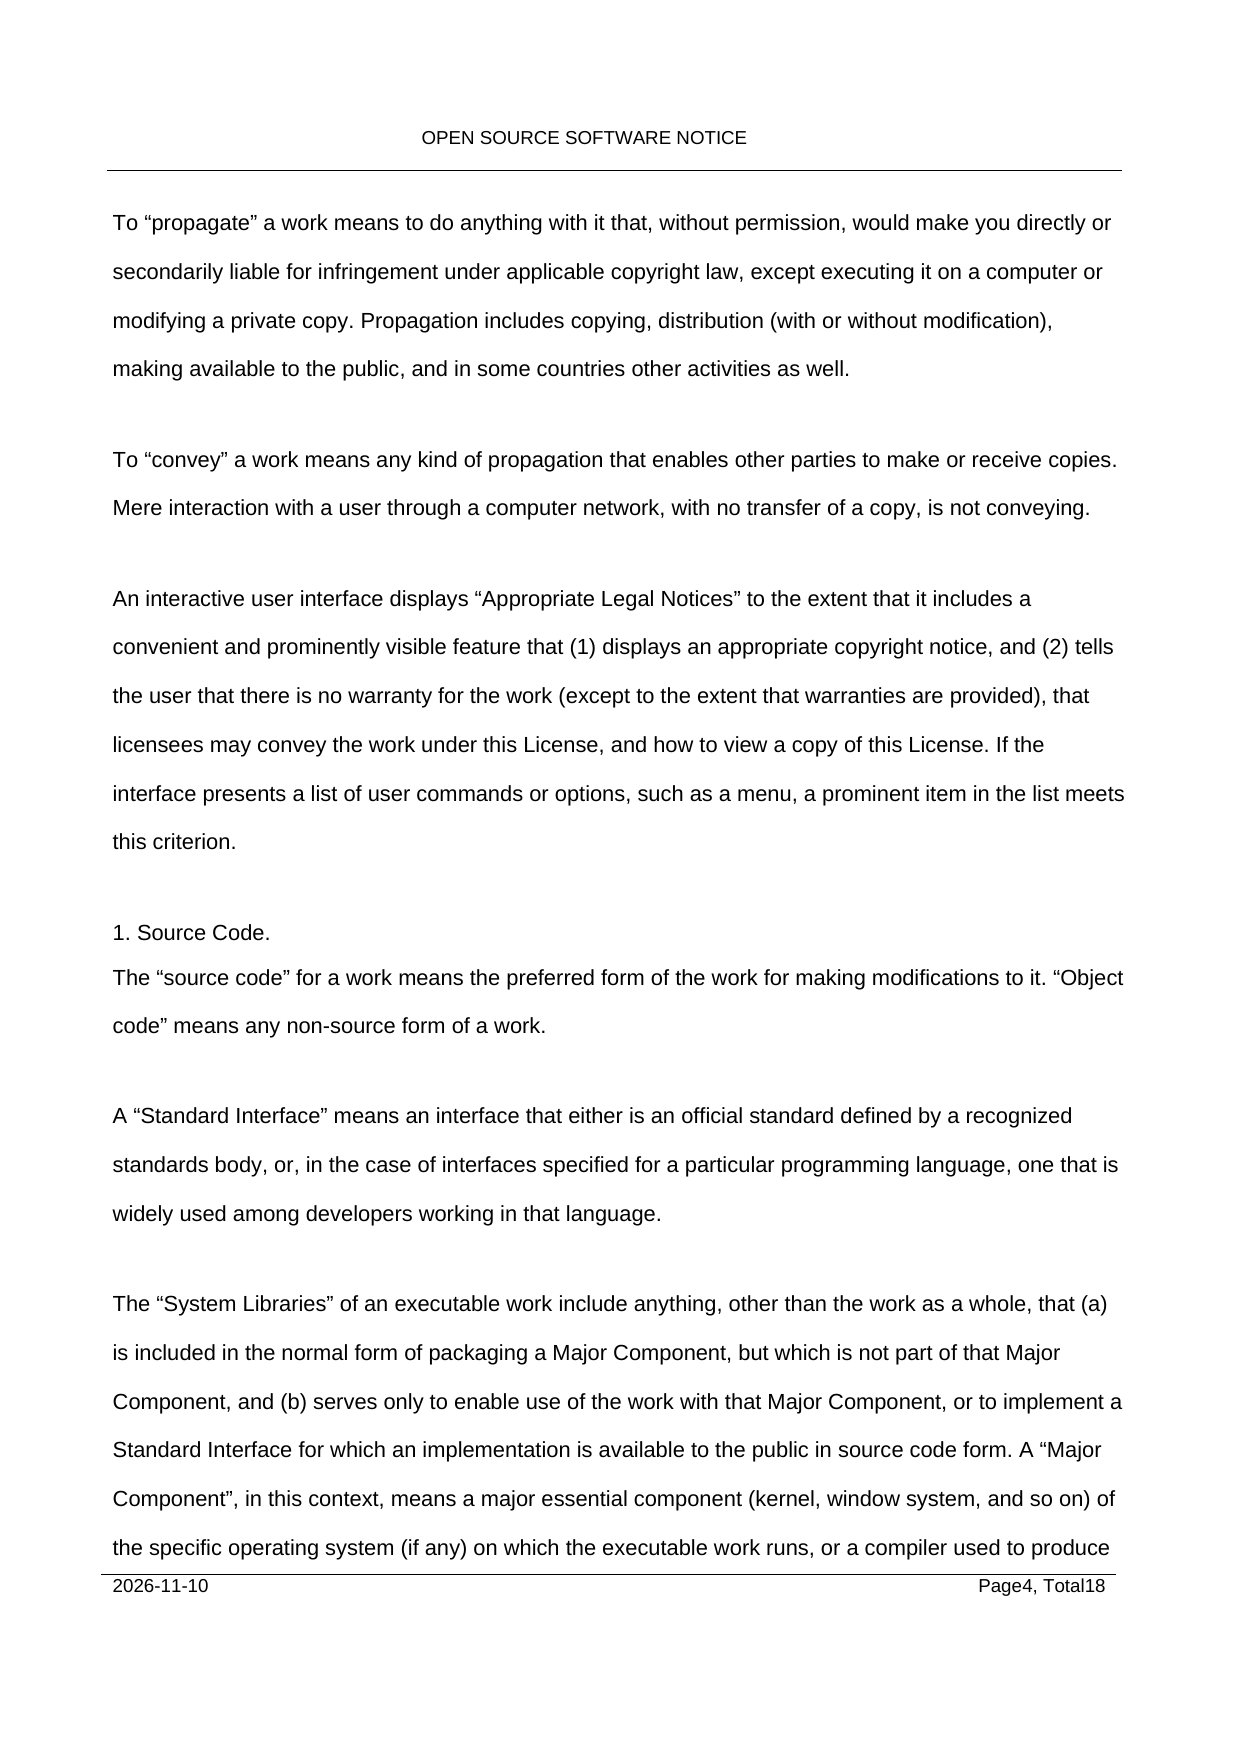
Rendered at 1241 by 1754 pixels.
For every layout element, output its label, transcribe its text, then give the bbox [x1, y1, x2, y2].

text The “source code” for a work means the preferred form of the work for making modifications to it. “Object code” means any non-source form of a work. [112, 961, 1128, 1042]
text To “convey” a work means any kind of propagation that enables other parties to make or receive copies. Mere interaction with a user through a computer network, with no transfer of a copy, is not conveying. [112, 443, 1128, 524]
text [112, 1287, 1128, 1564]
text An interactive user interface displays “Appropriate Legal Notices” to the extent that it includes a convenient and prominently visible feature that (1) displays an appropriate copyright notice, and (2) tells the user that there is no warranty for the work (except to the extent that warranties are provided), that licensees may convey the work under this License, and how to view a copy of this License. If the interface presents a list of user commands or options, such as a menu, a prominent item in the list meets this criterion. [112, 582, 1128, 858]
text A “Standard Interface” means an interface that either is an official standard defined by a recognized standards body, or, in the case of interfaces specified for a particular programming language, one that is widely used among developers working in that language. [112, 1100, 1128, 1230]
text 1. Source Code. [112, 916, 1128, 948]
text To “propagate” a work means to do anything with it that, without permission, would make you directly or secondarily liable for infringement under applicable copyright law, except executing it on a computer or modifying a private copy. Propagation includes copying, distribution (with or without modification), making available to the public, and in some countries other activities as well. [112, 206, 1128, 385]
